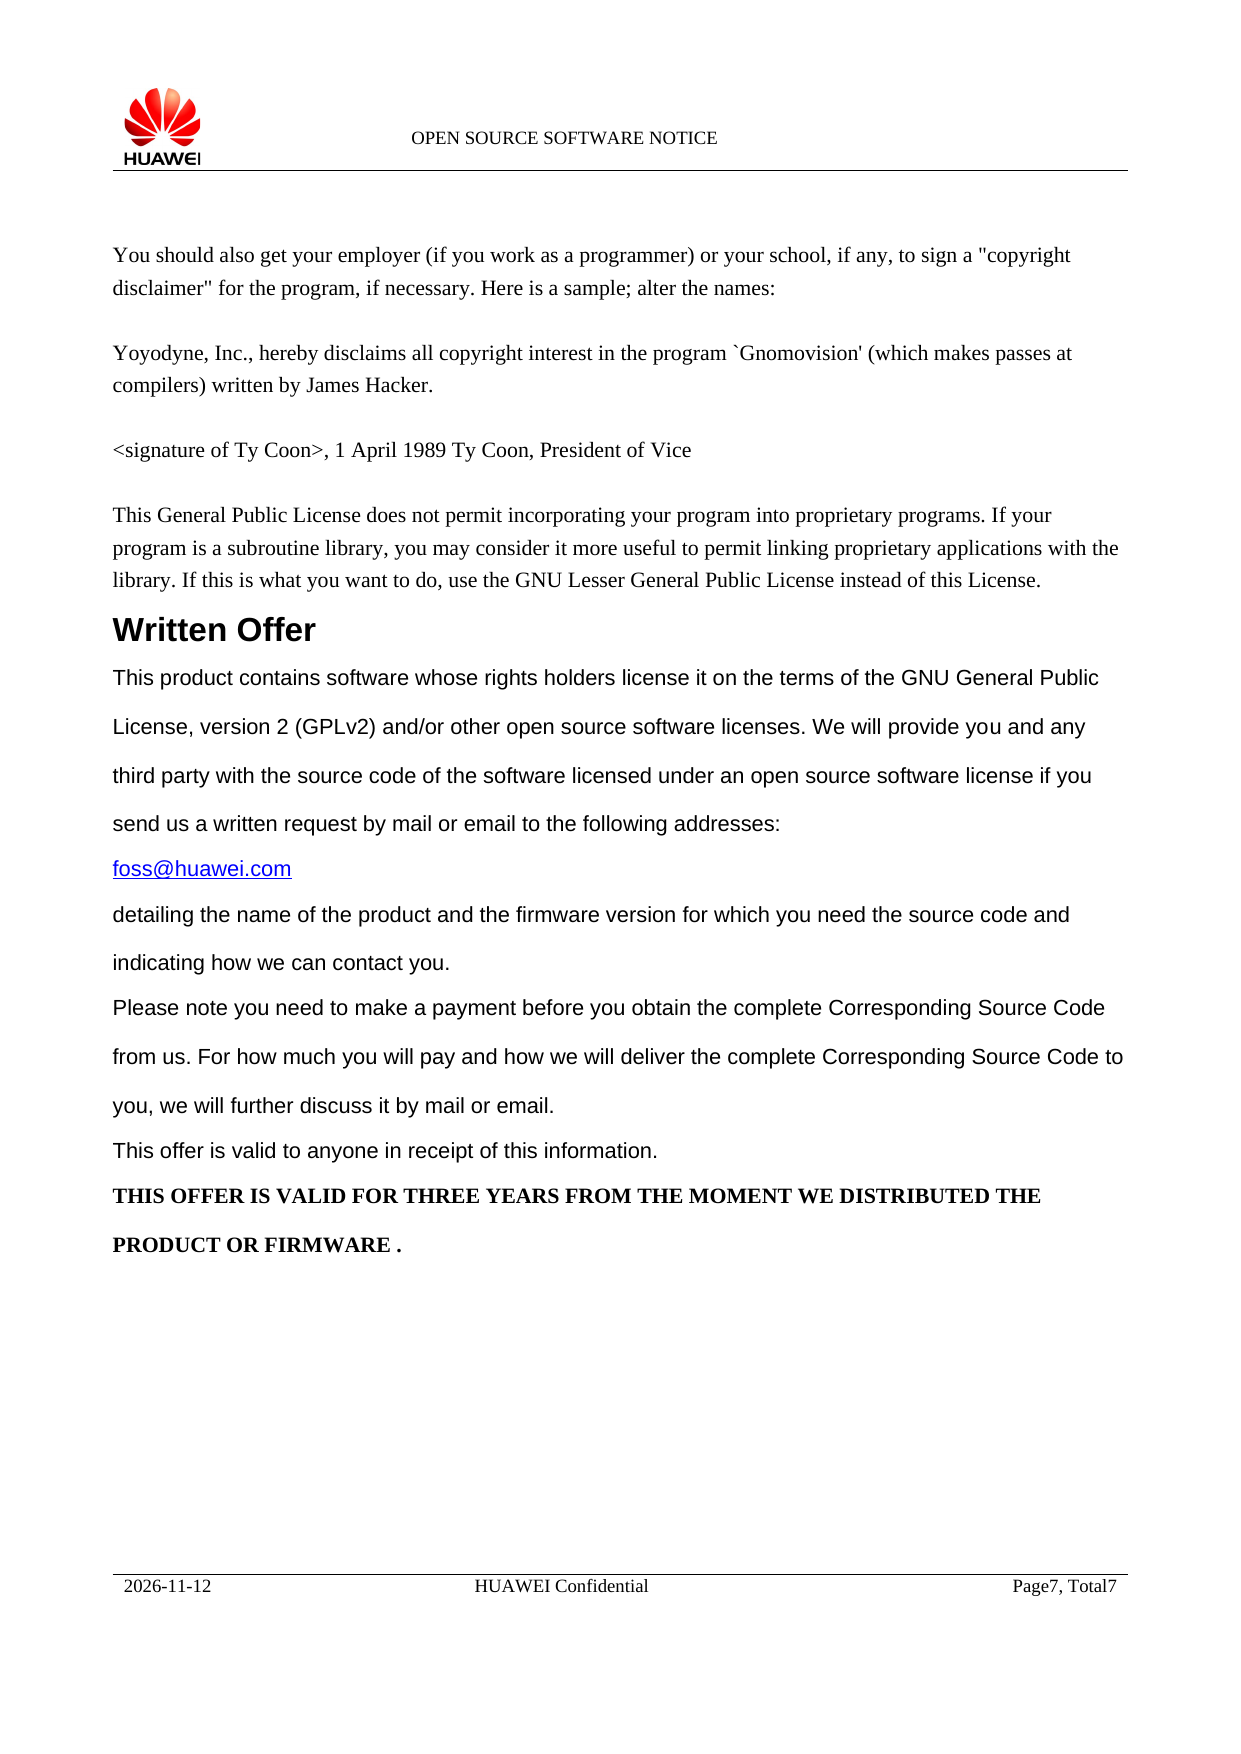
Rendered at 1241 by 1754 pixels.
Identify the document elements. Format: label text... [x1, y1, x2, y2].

text This product contains software whose rights holders license it on the terms of the GNU General Public License, version 2 (GPLv2) and/or other open source software licenses. We will provide you and any third party with the source code of the software licensed under an open source software license if you send us a written request by mail or email to the following addresses: [112, 661, 1128, 840]
text This offer is valid for three years from the moment we distributed the product or firmware . [112, 1179, 1128, 1261]
text detailing the name of the product and the firmware version for which you need the source code and indicating how we can contact you. [112, 898, 1128, 979]
text This offer is valid to anyone in receipt of this information. [112, 1134, 1128, 1167]
picture [124, 88, 201, 165]
text Please note you need to make a payment before you obtain the complete Corresponding Source Code from us. For how much you will pay and how we will deliver the complete Corresponding Source Code to you, we will further discuss it by mail or email. [112, 992, 1128, 1122]
text Written Offer [112, 596, 1128, 661]
text foss@huawei.com [112, 853, 1128, 885]
